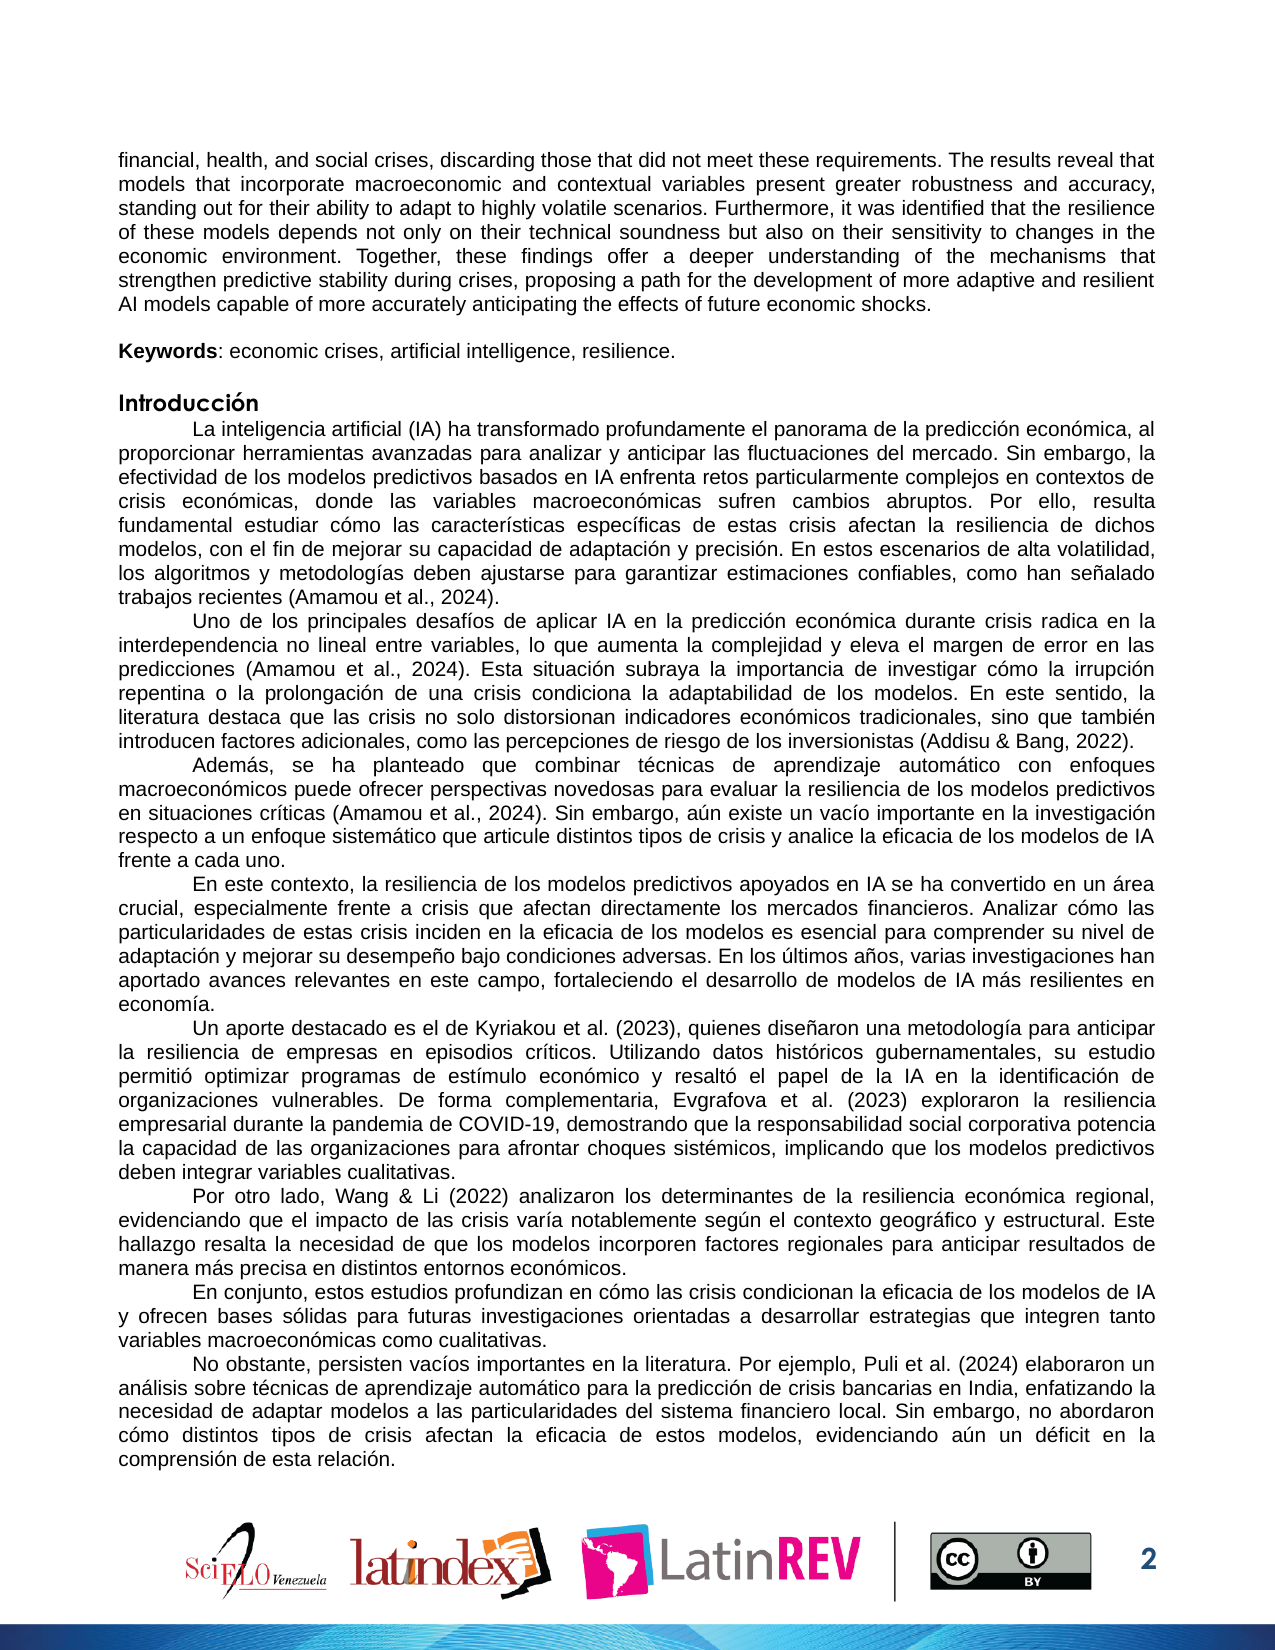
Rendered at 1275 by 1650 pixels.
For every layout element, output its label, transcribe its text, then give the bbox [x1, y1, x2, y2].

picture [0, 1500, 1275, 1650]
text No obstante, persisten vacíos importantes en la literatura. Por ejemplo, Puli et al. (2024) elaboraron un análisis sobre técnicas de aprendizaje automático para la predicción de crisis bancarias en India, enfatizando la necesidad de adaptar modelos a las particularidades del sistema financiero local. Sin embargo, no abordaron cómo distintos tipos de crisis afectan la eficacia de estos modelos, evidenciando aún un déficit en la comprensión de esta relación. [118, 1351, 1157, 1471]
text Introducción [118, 389, 1157, 417]
text Keywords: economic crises, artificial intelligence, resilience. [118, 339, 1157, 363]
text Un aporte destacado es el de Kyriakou et al. (2023), quienes diseñaron una metodología para anticipar la resiliencia de empresas en episodios críticos. Utilizando datos históricos gubernamentales, su estudio permitió optimizar programas de estímulo económico y resaltó el papel de la IA en la identificación de organizaciones vulnerables. De forma complementaria, Evgrafova et al. (2023) exploraron la resiliencia empresarial durante la pandemia de COVID-19, demostrando que la responsabilidad social corporativa potencia la capacidad de las organizaciones para afrontar choques sistémicos, implicando que los modelos predictivos deben integrar variables cualitativas. [118, 1016, 1157, 1184]
text Por otro lado, Wang & Li (2022) analizaron los determinantes de la resiliencia económica regional, evidenciando que el impacto de las crisis varía notablemente según el contexto geográfico y estructural. Este hallazgo resalta la necesidad de que los modelos incorporen factores regionales para anticipar resultados de manera más precisa en distintos entornos económicos. [118, 1184, 1157, 1279]
text La inteligencia artificial (IA) ha transformado profundamente el panorama de la predicción económica, al proporcionar herramientas avanzadas para analizar y anticipar las fluctuaciones del mercado. Sin embargo, la efectividad de los modelos predictivos basados en IA enfrenta retos particularmente complejos en contextos de crisis económicas, donde las variables macroeconómicas sufren cambios abruptos. Por ello, resulta fundamental estudiar cómo las características específicas de estas crisis afectan la resiliencia de dichos modelos, con el fin de mejorar su capacidad de adaptación y precisión. En estos escenarios de alta volatilidad, los algoritmos y metodologías deben ajustarse para garantizar estimaciones confiables, como han señalado trabajos recientes (Amamou et al., 2024). [118, 417, 1157, 609]
text Uno de los principales desafíos de aplicar IA en la predicción económica durante crisis radica en la interdependencia no lineal entre variables, lo que aumenta la complejidad y eleva el margen de error en las predicciones (Amamou et al., 2024). Esta situación subraya la importancia de investigar cómo la irrupción repentina o la prolongación de una crisis condiciona la adaptabilidad de los modelos. En este sentido, la literatura destaca que las crisis no solo distorsionan indicadores económicos tradicionales, sino que también introducen factores adicionales, como las percepciones de riesgo de los inversionistas (Addisu & Bang, 2022). [118, 609, 1157, 752]
text En este contexto, la resiliencia de los modelos predictivos apoyados en IA se ha convertido en un área crucial, especialmente frente a crisis que afectan directamente los mercados financieros. Analizar cómo las particularidades de estas crisis inciden en la eficacia de los modelos es esencial para comprender su nivel de adaptación y mejorar su desempeño bajo condiciones adversas. En los últimos años, varias investigaciones han aportado avances relevantes en este campo, fortaleciendo el desarrollo de modelos de IA más resilientes en economía. [118, 872, 1157, 1016]
text Además, se ha planteado que combinar técnicas de aprendizaje automático con enfoques macroeconómicos puede ofrecer perspectivas novedosas para evaluar la resiliencia de los modelos predictivos en situaciones críticas (Amamou et al., 2024). Sin embargo, aún existe un vacío importante en la investigación respecto a un enfoque sistemático que articule distintos tipos de crisis y analice la eficacia de los modelos de IA frente a cada uno. [118, 752, 1157, 872]
text En conjunto, estos estudios profundizan en cómo las crisis condicionan la eficacia de los modelos de IA y ofrecen bases sólidas para futuras investigaciones orientadas a desarrollar estrategias que integren tanto variables macroeconómicas como cualitativas. [118, 1279, 1157, 1351]
